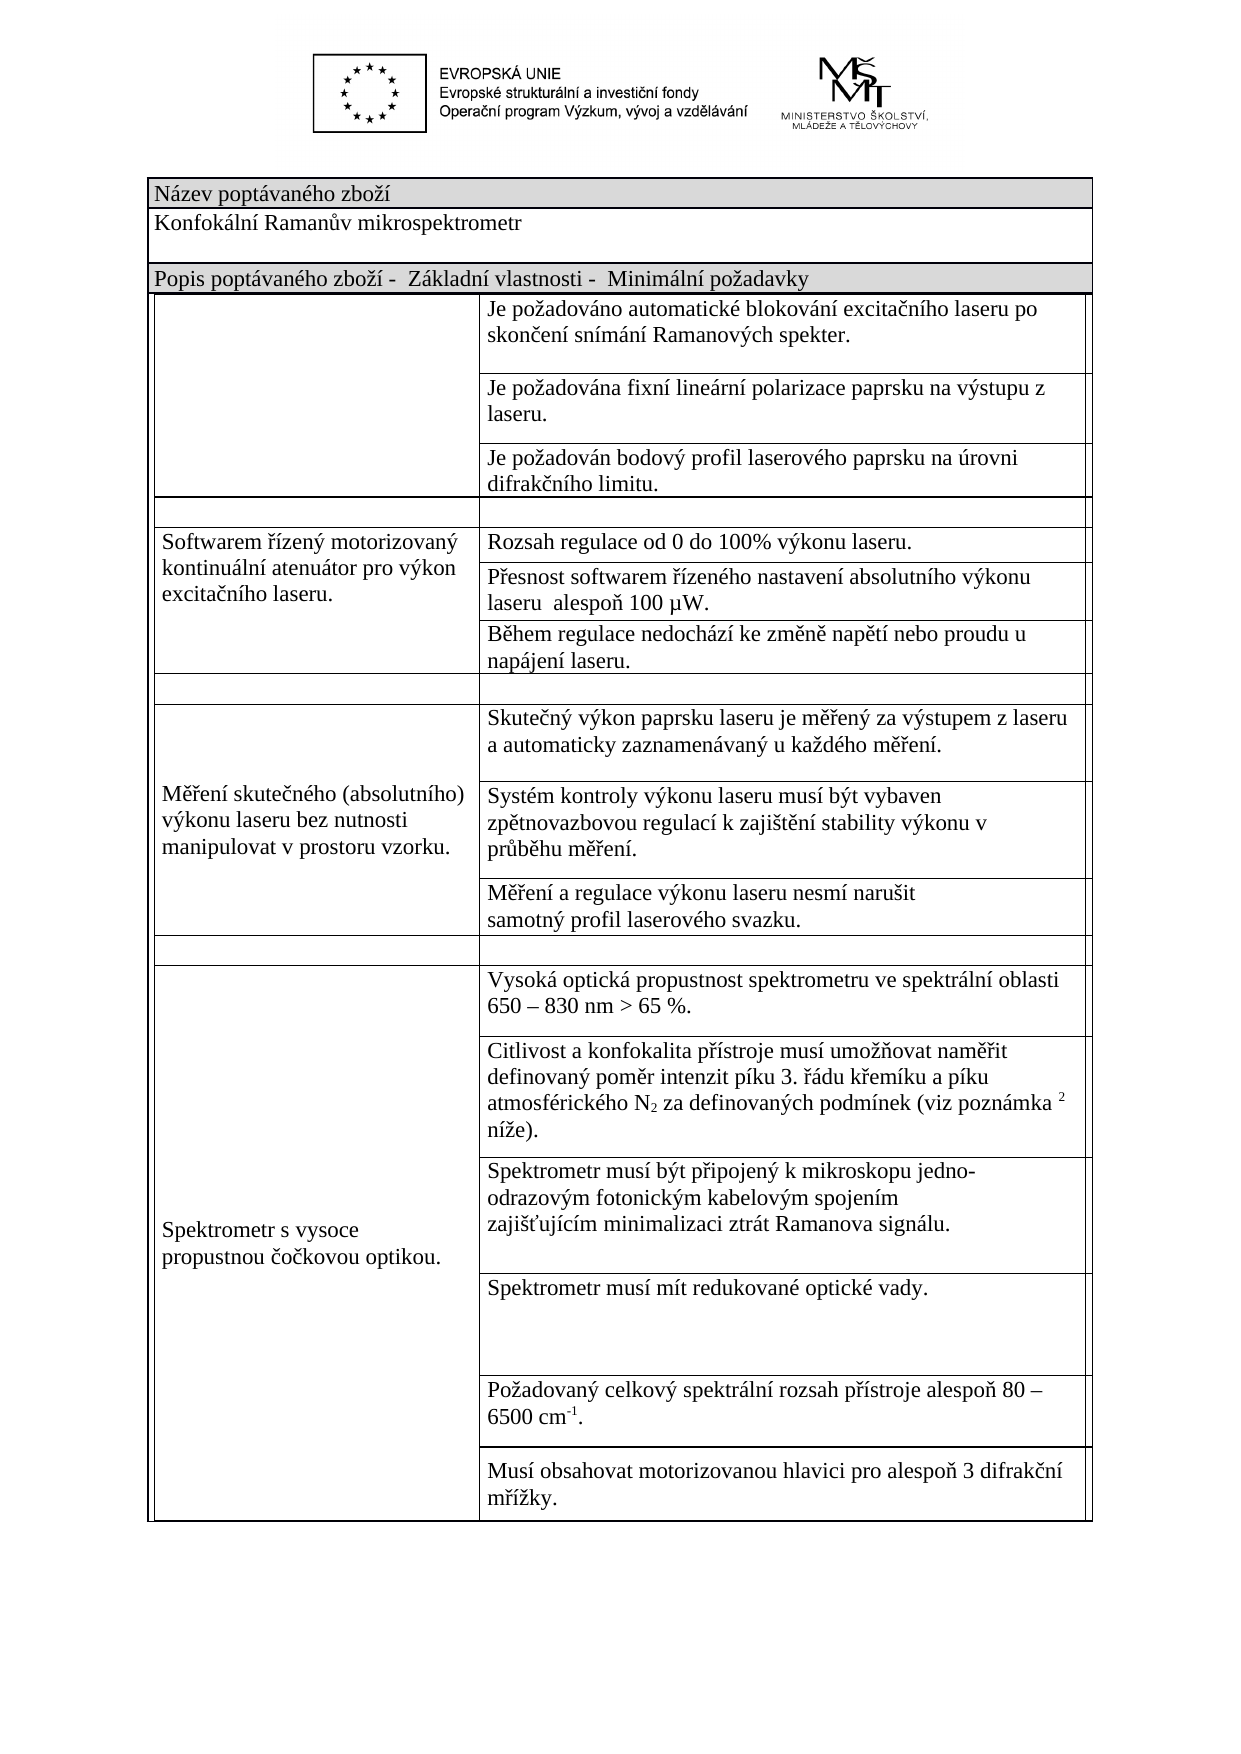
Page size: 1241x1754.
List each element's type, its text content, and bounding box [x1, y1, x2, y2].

table_cell [480, 966, 1085, 1036]
table_cell [1086, 1448, 1092, 1520]
table_cell [155, 705, 479, 935]
table_cell [1086, 1158, 1092, 1273]
table_cell [1086, 444, 1092, 496]
table_cell [155, 674, 479, 704]
table_cell [480, 1037, 1085, 1157]
table_cell [1086, 782, 1092, 878]
table_cell [155, 528, 479, 673]
table_cell [1086, 674, 1092, 704]
table_cell Popis poptávaného zboží - Základní vlastnosti - Minimální požadavky [149, 264, 1092, 292]
table_cell [1086, 1037, 1092, 1157]
table_cell [480, 563, 1085, 620]
table_cell [1086, 295, 1092, 373]
table_cell [155, 295, 479, 496]
table_cell [155, 936, 479, 965]
table_cell [155, 498, 479, 527]
table_cell [480, 621, 1085, 673]
table_cell [149, 294, 154, 1521]
table_cell [1086, 936, 1092, 965]
table_cell [1086, 621, 1092, 673]
table_cell [1086, 705, 1092, 781]
table_cell [1086, 1376, 1092, 1446]
table_cell [480, 782, 1085, 878]
table_cell [1086, 528, 1092, 562]
table_cell [1086, 966, 1092, 1036]
table_cell [480, 444, 1085, 496]
table_cell [480, 674, 1085, 704]
table_cell [480, 528, 1085, 562]
table_cell Konfokální Ramanův mikrospektrometr [149, 209, 1092, 262]
table_cell [480, 936, 1085, 965]
table_cell [1086, 879, 1092, 935]
picture [274, 14, 966, 172]
table_cell [480, 879, 1085, 935]
table_cell [480, 1158, 1085, 1273]
table_cell [480, 498, 1085, 527]
table_cell [1086, 374, 1092, 443]
table_header Název poptávaného zboží [149, 179, 1092, 207]
table_cell [480, 1274, 1085, 1375]
table_cell [1086, 1274, 1092, 1375]
table_cell [155, 966, 479, 1520]
table_cell [1086, 498, 1092, 527]
table_cell [480, 295, 1085, 373]
table_cell [480, 705, 1085, 781]
table_cell [480, 1448, 1085, 1520]
table_cell [480, 1376, 1085, 1446]
table_cell [1086, 563, 1092, 620]
table_cell [480, 374, 1085, 443]
